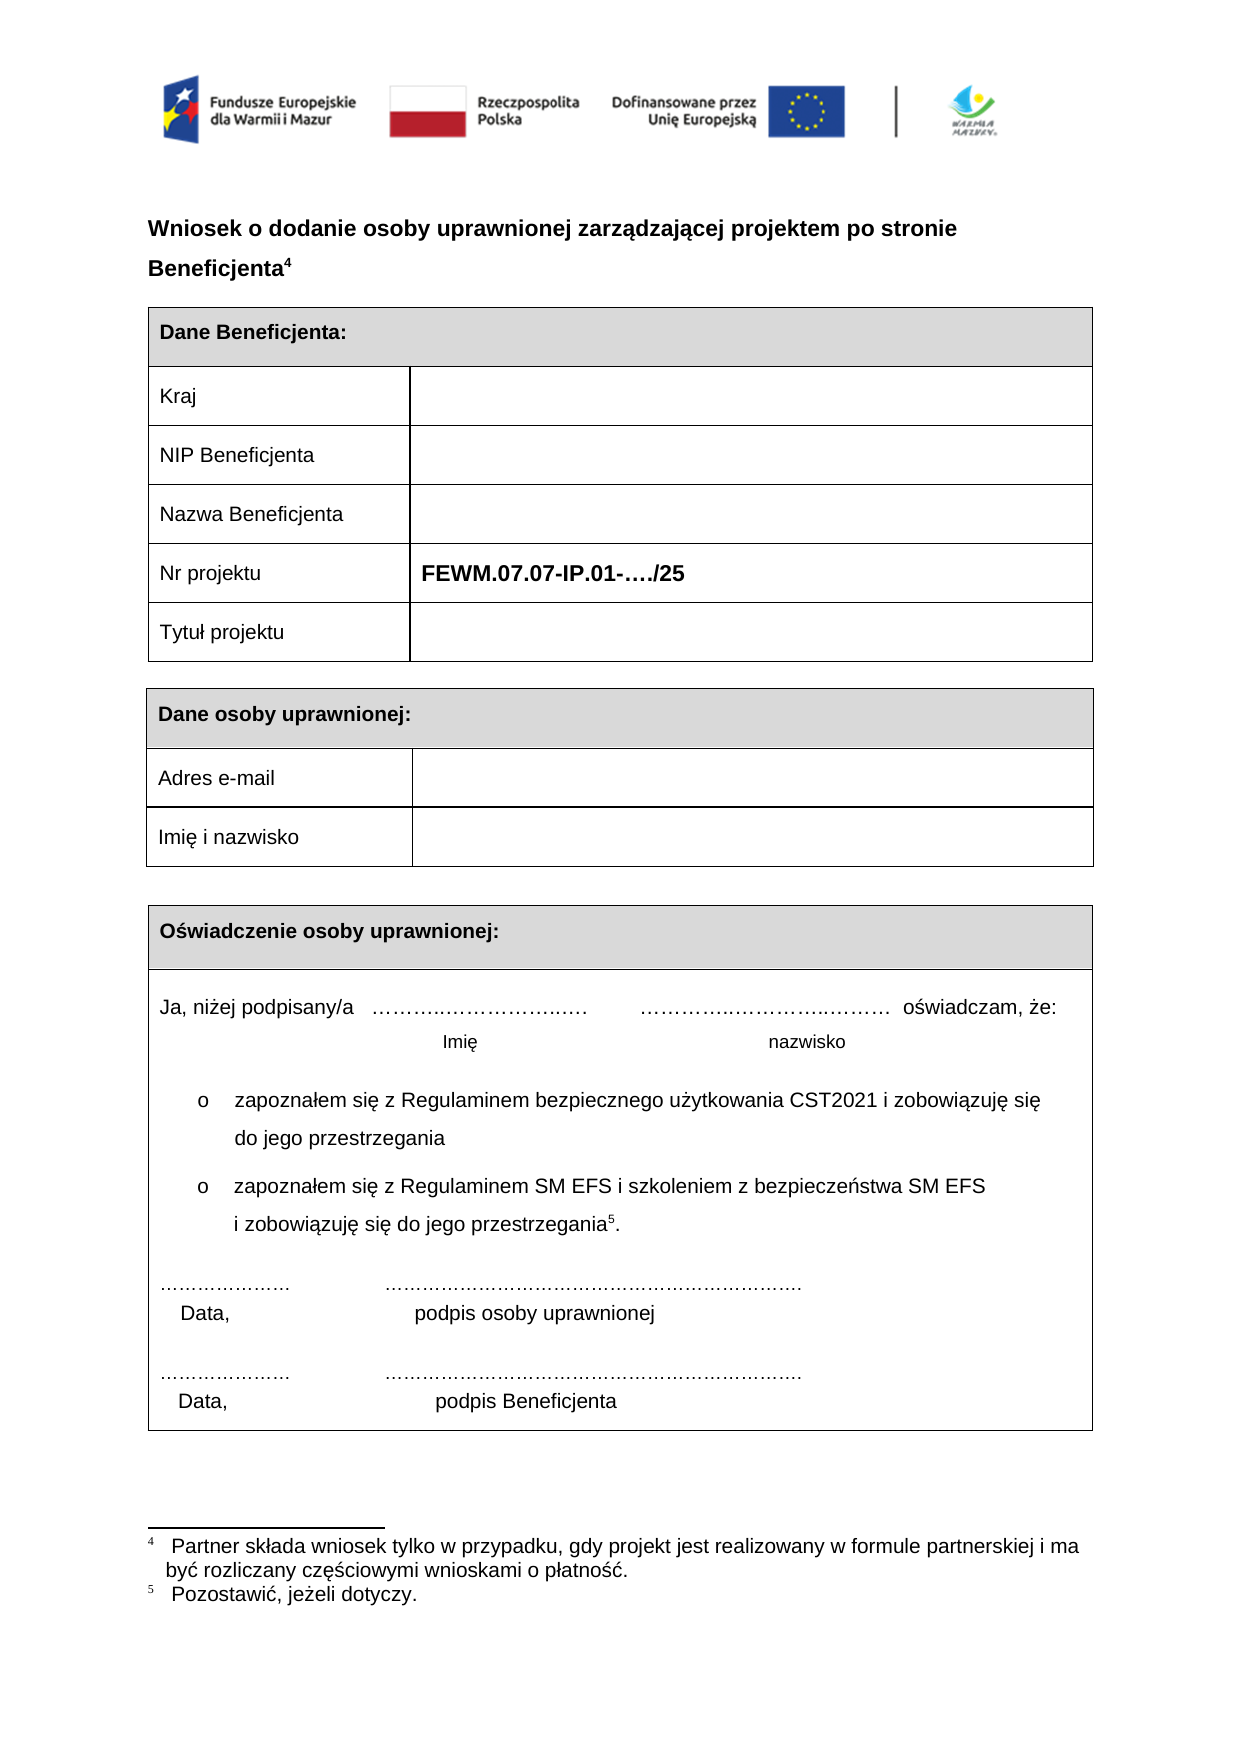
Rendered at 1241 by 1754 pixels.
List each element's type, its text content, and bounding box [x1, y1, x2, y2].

picture [147, 59, 1093, 164]
table_cell [411, 603, 1092, 661]
table_cell Adres e-mail [147, 749, 412, 806]
table_cell FEWM.07.07-IP.01-…./25 [411, 544, 1092, 602]
table_cell [413, 749, 1093, 806]
table_cell Kraj [149, 367, 409, 425]
table_cell [411, 426, 1092, 484]
table_header Dane osoby uprawnionej: [147, 689, 1093, 747]
table_cell Nr projektu [149, 544, 409, 602]
table_cell NIP Beneficjenta [149, 426, 409, 484]
table_cell Ja, niżej podpisany/a ………..……………..…. …………..…………..……… oświadczam, że: Imię nazwisko zapoznałem się z Regulaminem bezpiecznego użytkowania CST2021 i zobowiązuję się do jego przestrzegania zapoznałem się z Regulaminem SM EFS i szkoleniem z bezpieczeństwa SM EFS i zobowiązuję się do jego przestrzegania. ………………… …………………………………………………………. Data, podpis osoby uprawnionej ………………… …………………………………………………………. Data, podpis Beneficjenta [149, 970, 1092, 1430]
table_header Dane Beneficjenta: [149, 308, 1092, 366]
table_cell Tytuł projektu [149, 603, 409, 661]
table_cell [411, 367, 1092, 425]
table_cell [413, 808, 1093, 866]
table_cell Nazwa Beneficjenta [149, 485, 409, 543]
table_cell Imię i nazwisko [147, 808, 412, 866]
table_cell [411, 485, 1092, 543]
table_header Oświadczenie osoby uprawnionej: [149, 906, 1092, 968]
text Wniosek o dodanie osoby uprawnionej zarządzającej projektem po stronie Beneficjenta [148, 215, 1093, 281]
